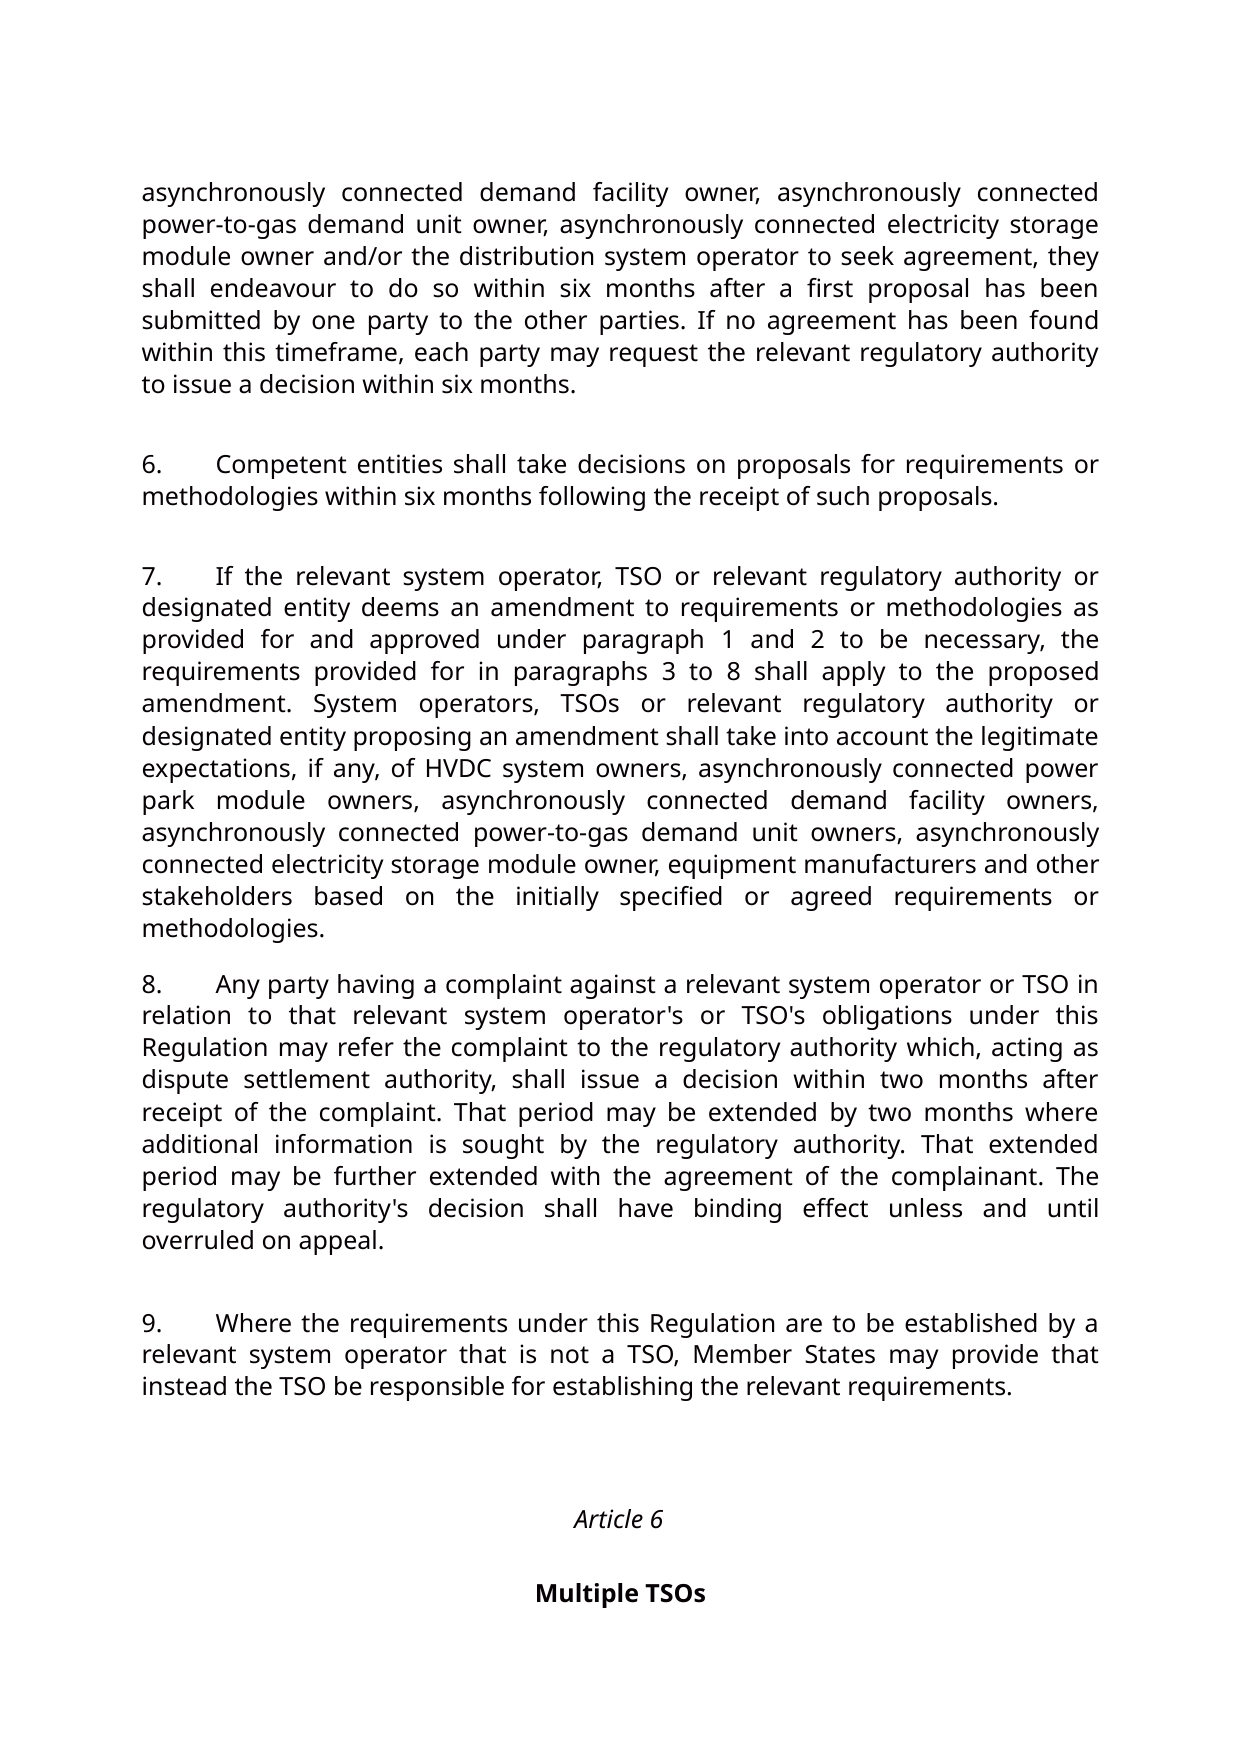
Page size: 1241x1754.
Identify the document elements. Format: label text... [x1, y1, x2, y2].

list Where the requirements under this Regulation are to be established by a relevant system operator that is not a TSO, Member States may provide that instead the TSO be responsible for establishing the relevant requirements. [141, 1307, 1100, 1403]
subtitle Article 6 [140, 1502, 1100, 1536]
list Any party having a complaint against a relevant system operator or TSO in relation to that relevant system operator's or TSO's obligations under this Regulation may refer the complaint to the regulatory authority which, acting as dispute settlement authority, shall issue a decision within two months after receipt of the complaint. That period may be extended by two months where additional information is sought by the regulatory authority. That extended period may be further extended with the agreement of the complainant. The regulatory authority's decision shall have binding effect unless and until overruled on appeal. [141, 968, 1100, 1257]
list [141, 176, 1100, 401]
list Competent entities shall take decisions on proposals for requirements or methodologies within six months following the receipt of such proposals. [141, 448, 1100, 512]
text Multiple TSOs [140, 1577, 1100, 1609]
list If the relevant system operator, TSO or relevant regulatory authority or designated entity deems an amendment to requirements or methodologies as provided for and approved under paragraph 1 and 2 to be necessary, the requirements provided for in paragraphs 3 to 8 shall apply to the proposed amendment. System operators, TSOs or relevant regulatory authority or designated entity proposing an amendment shall take into account the legitimate expectations, if any, of HVDC system owners, asynchronously connected power park module owners, asynchronously connected demand facility owners, asynchronously connected power-to-gas demand unit owners, asynchronously connected electricity storage module owner, equipment manufacturers and other stakeholders based on the initially specified or agreed requirements or methodologies. [141, 560, 1100, 945]
